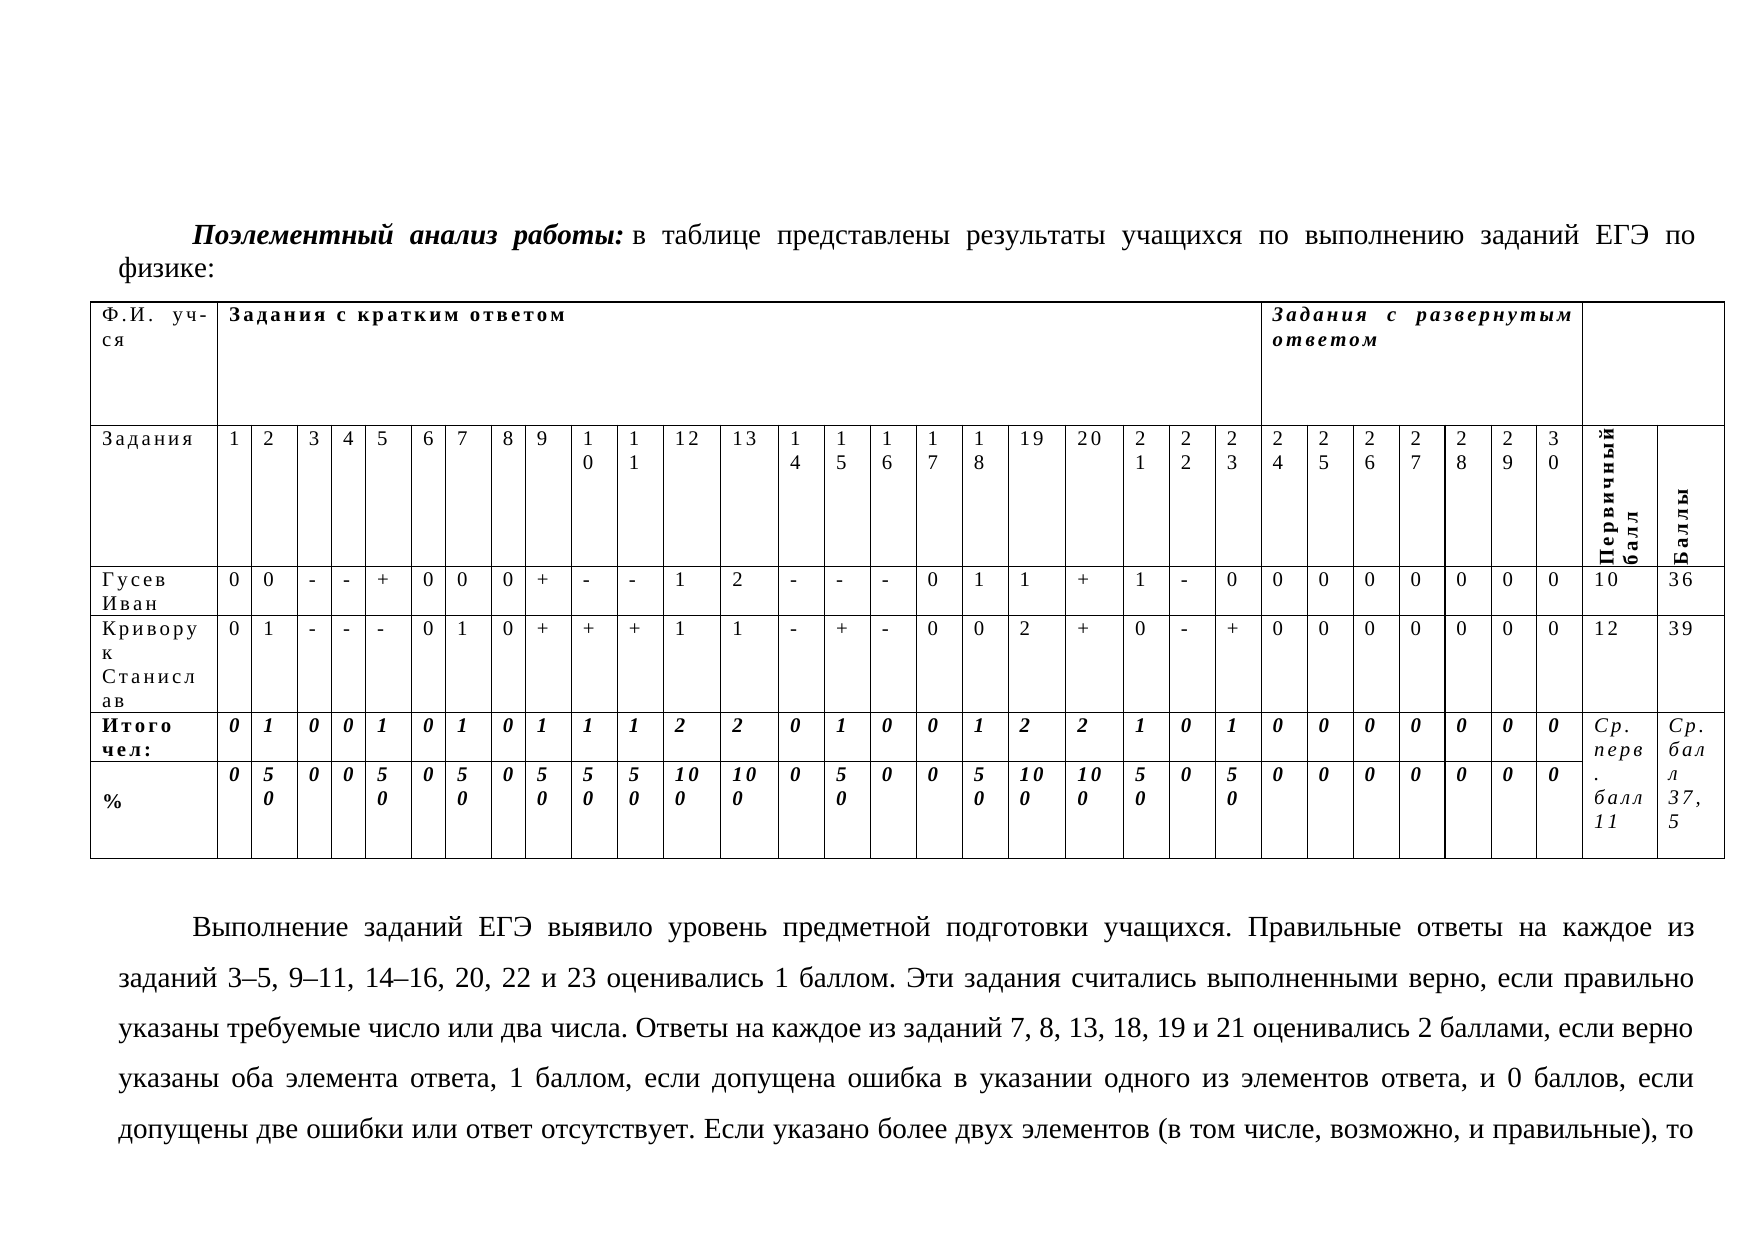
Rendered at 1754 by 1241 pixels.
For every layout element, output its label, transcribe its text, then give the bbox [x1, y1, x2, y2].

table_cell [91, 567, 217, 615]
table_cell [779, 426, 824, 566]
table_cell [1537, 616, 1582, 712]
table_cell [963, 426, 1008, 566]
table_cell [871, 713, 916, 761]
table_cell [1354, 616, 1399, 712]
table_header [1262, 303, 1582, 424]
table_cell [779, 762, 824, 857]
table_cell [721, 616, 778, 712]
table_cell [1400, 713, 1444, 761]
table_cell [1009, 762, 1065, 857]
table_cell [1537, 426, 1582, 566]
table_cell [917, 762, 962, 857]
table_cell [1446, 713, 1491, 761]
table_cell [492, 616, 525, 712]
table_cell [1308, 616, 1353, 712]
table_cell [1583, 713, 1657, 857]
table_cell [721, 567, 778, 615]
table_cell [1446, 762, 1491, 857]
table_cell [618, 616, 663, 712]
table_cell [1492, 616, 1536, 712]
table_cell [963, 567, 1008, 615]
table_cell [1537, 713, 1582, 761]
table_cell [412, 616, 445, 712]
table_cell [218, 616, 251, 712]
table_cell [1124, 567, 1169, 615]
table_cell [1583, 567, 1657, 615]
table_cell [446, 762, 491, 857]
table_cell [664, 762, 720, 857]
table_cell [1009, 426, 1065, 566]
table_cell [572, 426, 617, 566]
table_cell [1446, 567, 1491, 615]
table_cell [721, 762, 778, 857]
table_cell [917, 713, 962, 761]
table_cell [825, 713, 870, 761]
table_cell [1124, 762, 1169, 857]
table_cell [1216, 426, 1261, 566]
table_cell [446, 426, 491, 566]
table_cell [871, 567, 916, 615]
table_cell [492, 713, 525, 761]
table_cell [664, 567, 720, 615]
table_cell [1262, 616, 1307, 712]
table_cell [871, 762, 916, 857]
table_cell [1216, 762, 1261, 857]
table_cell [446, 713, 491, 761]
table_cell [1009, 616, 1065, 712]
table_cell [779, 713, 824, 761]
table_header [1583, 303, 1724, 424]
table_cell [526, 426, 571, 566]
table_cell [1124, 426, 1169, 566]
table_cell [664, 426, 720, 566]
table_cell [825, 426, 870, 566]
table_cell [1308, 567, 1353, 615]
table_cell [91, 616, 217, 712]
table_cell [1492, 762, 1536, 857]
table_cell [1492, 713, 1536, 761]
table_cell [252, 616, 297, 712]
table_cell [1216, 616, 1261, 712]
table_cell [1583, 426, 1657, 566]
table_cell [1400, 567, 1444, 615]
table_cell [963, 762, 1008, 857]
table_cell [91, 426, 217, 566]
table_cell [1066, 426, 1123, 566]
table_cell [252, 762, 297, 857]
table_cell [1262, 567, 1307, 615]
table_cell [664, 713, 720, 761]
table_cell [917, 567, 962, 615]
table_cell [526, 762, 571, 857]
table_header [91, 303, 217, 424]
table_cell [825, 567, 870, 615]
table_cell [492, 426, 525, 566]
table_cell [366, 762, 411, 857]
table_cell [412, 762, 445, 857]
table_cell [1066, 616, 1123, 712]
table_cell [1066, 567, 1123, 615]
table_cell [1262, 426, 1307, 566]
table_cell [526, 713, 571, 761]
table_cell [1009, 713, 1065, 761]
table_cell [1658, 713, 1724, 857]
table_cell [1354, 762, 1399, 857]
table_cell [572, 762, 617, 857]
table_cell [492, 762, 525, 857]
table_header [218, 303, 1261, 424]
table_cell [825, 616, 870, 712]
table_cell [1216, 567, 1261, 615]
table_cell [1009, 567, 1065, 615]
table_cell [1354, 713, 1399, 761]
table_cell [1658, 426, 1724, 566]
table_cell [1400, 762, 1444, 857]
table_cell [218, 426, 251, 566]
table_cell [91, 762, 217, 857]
text Поэлементный анализ работы: в таблице представлены результаты учащихся по выполнению заданий ЕГЭ по физике: [118, 217, 1697, 284]
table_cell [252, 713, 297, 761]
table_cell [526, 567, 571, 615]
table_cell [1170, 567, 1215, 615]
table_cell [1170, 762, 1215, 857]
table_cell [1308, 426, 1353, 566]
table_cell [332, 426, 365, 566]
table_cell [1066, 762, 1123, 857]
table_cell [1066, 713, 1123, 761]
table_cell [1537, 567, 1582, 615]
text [118, 909, 1697, 1144]
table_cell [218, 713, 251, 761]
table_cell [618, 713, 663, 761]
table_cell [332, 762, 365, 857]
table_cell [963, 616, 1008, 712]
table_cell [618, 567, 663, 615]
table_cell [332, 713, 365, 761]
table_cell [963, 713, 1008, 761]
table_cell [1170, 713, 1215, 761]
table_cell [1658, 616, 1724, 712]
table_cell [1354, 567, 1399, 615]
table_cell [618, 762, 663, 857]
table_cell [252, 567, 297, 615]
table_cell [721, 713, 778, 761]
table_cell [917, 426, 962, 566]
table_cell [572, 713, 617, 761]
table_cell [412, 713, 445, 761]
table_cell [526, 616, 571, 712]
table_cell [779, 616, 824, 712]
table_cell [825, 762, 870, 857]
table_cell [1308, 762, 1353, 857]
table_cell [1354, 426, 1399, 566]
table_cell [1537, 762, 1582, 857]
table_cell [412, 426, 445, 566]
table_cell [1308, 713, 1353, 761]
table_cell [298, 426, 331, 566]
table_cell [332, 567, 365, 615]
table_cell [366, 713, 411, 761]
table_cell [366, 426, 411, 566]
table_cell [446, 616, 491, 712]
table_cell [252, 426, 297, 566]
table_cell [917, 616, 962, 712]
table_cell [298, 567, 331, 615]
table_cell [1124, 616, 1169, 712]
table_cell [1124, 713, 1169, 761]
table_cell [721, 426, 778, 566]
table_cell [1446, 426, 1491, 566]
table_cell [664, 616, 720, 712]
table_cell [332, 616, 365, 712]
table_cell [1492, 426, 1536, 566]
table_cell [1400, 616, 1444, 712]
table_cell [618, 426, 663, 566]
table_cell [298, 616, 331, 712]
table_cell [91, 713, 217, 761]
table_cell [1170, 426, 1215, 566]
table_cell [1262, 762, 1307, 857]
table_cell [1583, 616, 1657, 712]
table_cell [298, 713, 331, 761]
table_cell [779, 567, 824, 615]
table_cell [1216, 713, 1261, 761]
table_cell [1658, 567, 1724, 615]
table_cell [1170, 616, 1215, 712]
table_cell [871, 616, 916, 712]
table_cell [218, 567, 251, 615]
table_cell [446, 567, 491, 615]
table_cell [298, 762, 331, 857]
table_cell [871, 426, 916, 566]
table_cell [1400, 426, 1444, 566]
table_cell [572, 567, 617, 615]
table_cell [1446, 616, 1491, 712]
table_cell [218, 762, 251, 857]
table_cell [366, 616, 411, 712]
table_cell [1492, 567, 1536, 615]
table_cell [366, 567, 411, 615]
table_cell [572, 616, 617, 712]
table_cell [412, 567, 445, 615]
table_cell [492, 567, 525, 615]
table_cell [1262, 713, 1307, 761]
